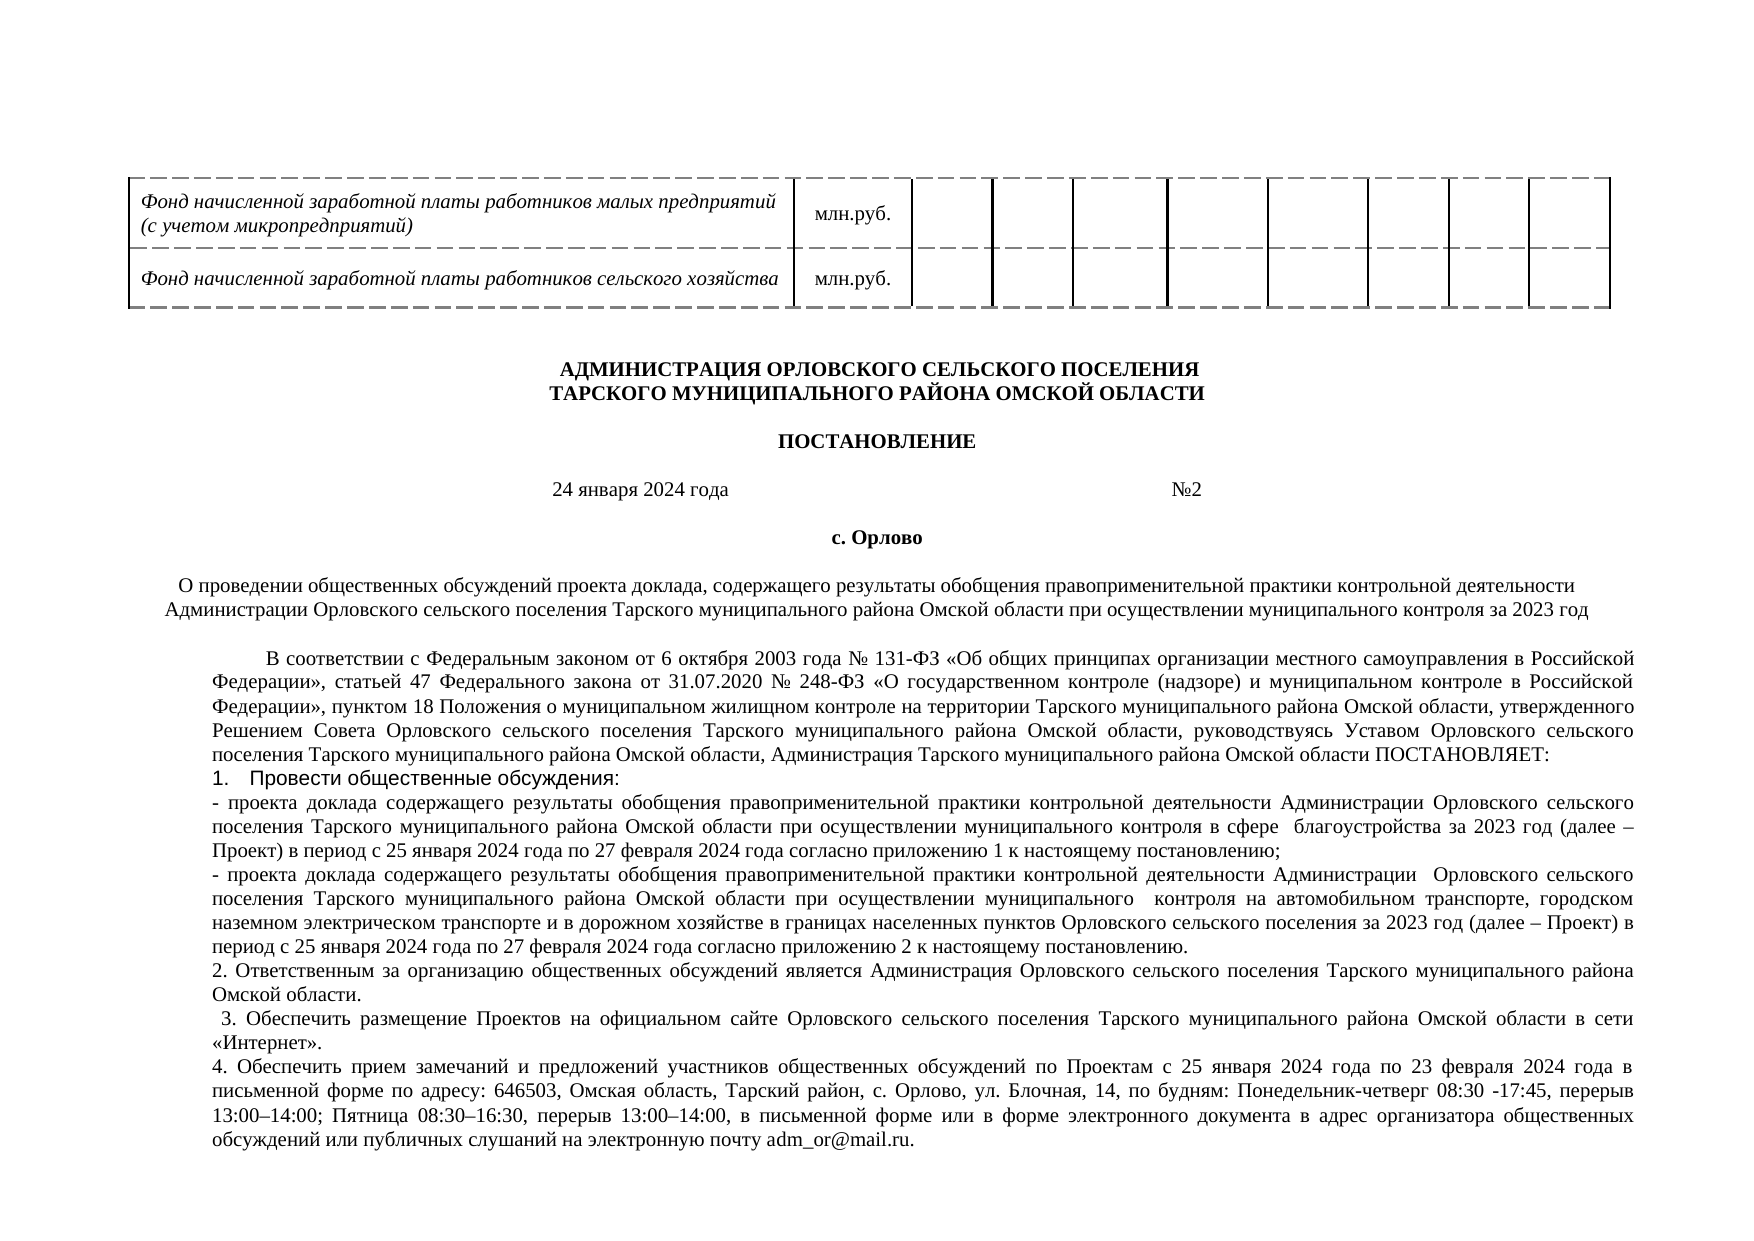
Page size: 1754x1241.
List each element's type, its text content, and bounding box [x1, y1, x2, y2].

table_cell млн.руб. [795, 177, 912, 247]
text 24 января 2024 года №2 [118, 477, 1636, 501]
text - проекта доклада содержащего результаты обобщения правоприменительной практики контрольной деятельности Администрации Орловского сельского поселения Тарского муниципального района Омской области при осуществлении муниципального контроля на автомобильном транспорте, городском наземном электрическом транспорте и в дорожном хозяйстве в границах населенных пунктов Орловского сельского поселения за 2023 год (далее – Проект) в период с 25 января 2024 года по 27 февраля 2024 года согласно приложению 2 к настоящему постановлению. [212, 862, 1636, 958]
table_cell Фонд начисленной заработной платы работников сельского хозяйства [130, 247, 793, 306]
table_cell [1530, 177, 1609, 247]
table_cell [912, 177, 991, 247]
table_cell [1269, 177, 1367, 247]
table_cell [1369, 177, 1448, 247]
table_cell [1269, 247, 1367, 306]
text О проведении общественных обсуждений проекта доклада, содержащего результаты обобщения правоприменительной практики контрольной деятельности Администрации Орловского сельского поселения Тарского муниципального района Омской области при осуществлении муниципального контроля за 2023 год [118, 573, 1636, 621]
text с. Орлово [118, 525, 1636, 549]
text В соответствии с Федеральным законом от 6 октября 2003 года № 131-ФЗ «Об общих принципах организации местного самоуправления в Российской Федерации», статьей 47 Федерального закона от 31.07.2020 № 248-ФЗ «О государственном контроле (надзоре) и муниципальном контроле в Российской Федерации», пунктом 18 Положения о муниципальном жилищном контроле на территории Тарского муниципального района Омской области, утвержденного Решением Совета Орловского сельского поселения Тарского муниципального района Омской области, руководствуясь Уставом Орловского сельского поселения Тарского муниципального района Омской области, Администрация Тарского муниципального района Омской области ПОСТАНОВЛЯЕТ: [212, 645, 1636, 766]
table_cell [1074, 247, 1166, 306]
table_cell [1530, 247, 1609, 306]
table_cell [1450, 247, 1528, 306]
table_cell [1074, 177, 1166, 247]
text ТАРСКОГО МУНИЦИПАЛЬНОГО РАЙОНА ОМСКОЙ ОБЛАСТИ [118, 381, 1636, 405]
text 2. Ответственным за организацию общественных обсуждений является Администрация Орловского сельского поселения Тарского муниципального района Омской области. [212, 958, 1636, 1006]
table_cell [1450, 177, 1528, 247]
text ПОСТАНОВЛЕНИЕ [118, 429, 1636, 453]
table_cell [913, 247, 991, 306]
text АДМИНИСТРАЦИЯ ОРЛОВСКОГО СЕЛЬСКОГО ПОСЕЛЕНИЯ [118, 357, 1636, 381]
table_cell млн.руб. [795, 247, 911, 306]
text - проекта доклада содержащего результаты обобщения правоприменительной практики контрольной деятельности Администрации Орловского сельского поселения Тарского муниципального района Омской области при осуществлении муниципального контроля в сфере благоустройства за 2023 год (далее – Проект) в период с 25 января 2024 года по 27 февраля 2024 года согласно приложению 1 к настоящему постановлению; [212, 790, 1636, 862]
table_cell [1169, 247, 1267, 306]
list Провести общественные обсуждения: [212, 766, 1636, 790]
text 4. Обеспечить прием замечаний и предложений участников общественных обсуждений по Проектам с 25 января 2024 года по 23 февраля 2024 года в письменной форме по адресу: 646503, Омская область, Тарский район, с. Орлово, ул. Блочная, 14, по будням: Понедельник-четверг 08:30 -17:45, перерыв 13:00–14:00; Пятница 08:30–16:30, перерыв 13:00–14:00, в письменной форме или в форме электронного документа в адрес организатора общественных обсуждений или публичных слушаний на электронную почту adm_or@mail.ru. [212, 1054, 1636, 1151]
table_cell [1369, 247, 1448, 306]
table_cell [1169, 177, 1267, 247]
text 3. Обеспечить размещение Проектов на официальном сайте Орловского сельского поселения Тарского муниципального района Омской области в сети «Интернет». [212, 1006, 1636, 1054]
table_cell Фонд начисленной заработной платы работников малых предприятий (с учетом микропредприятий) [130, 177, 793, 247]
table_cell [994, 247, 1072, 306]
table_cell [994, 177, 1072, 247]
